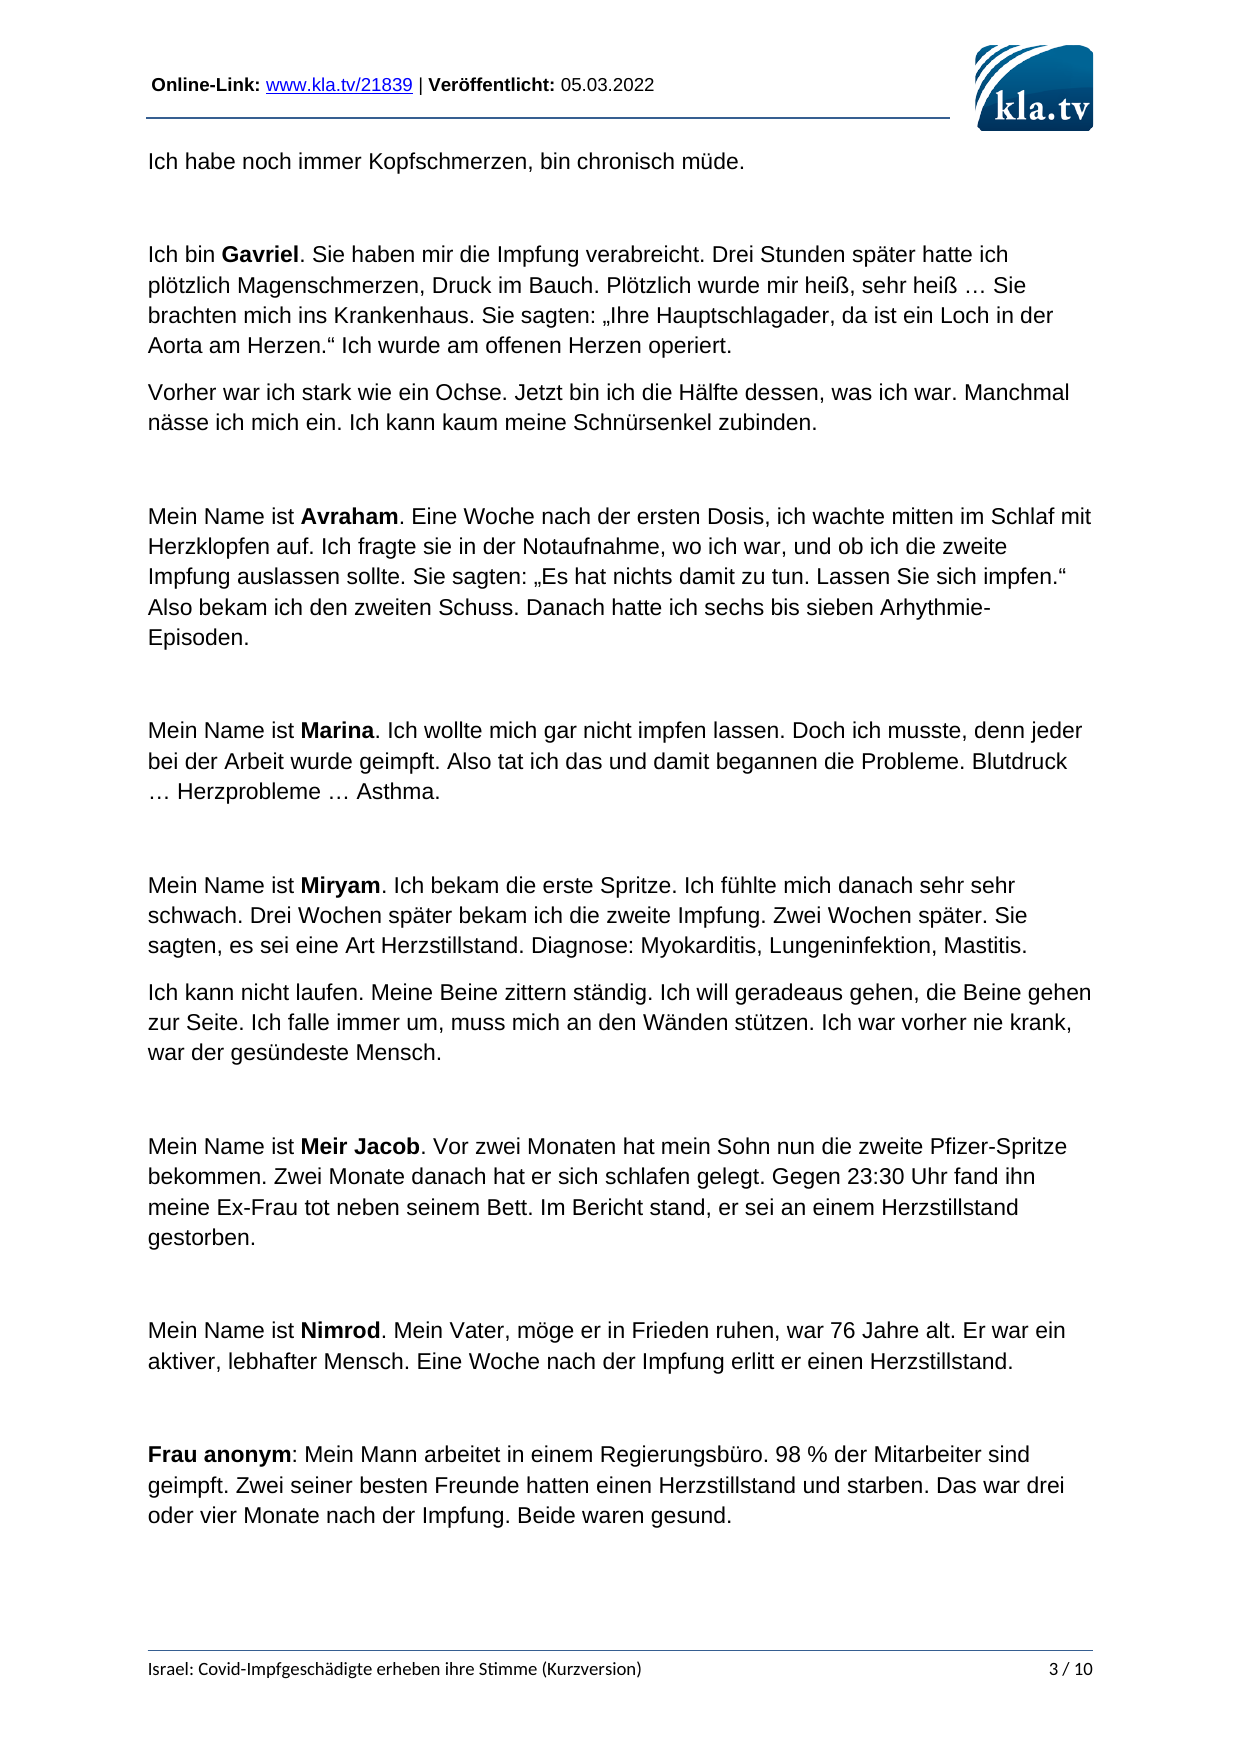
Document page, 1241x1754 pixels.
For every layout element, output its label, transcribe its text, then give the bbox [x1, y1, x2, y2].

text Mein Name ist Meir Jacob. Vor zwei Monaten hat mein Sohn nun die zweite Pfizer-Spritze bekommen. Zwei Monate danach hat er sich schlafen gelegt. Gegen 23:30 Uhr fand ihn meine Ex-Frau tot neben seinem Bett. Im Bericht stand, er sei an einem Herzstillstand gestorben. [148, 1133, 1093, 1250]
text Mein Name ist Marina. Ich wollte mich gar nicht impfen lassen. Doch ich musste, denn jeder bei der Arbeit wurde geimpft. Also tat ich das und damit begannen die Probleme. Blutdruck … Herzprobleme … Asthma. [148, 717, 1093, 804]
text Ich habe noch immer Kopfschmerzen, bin chronisch müde. [148, 148, 1093, 174]
text Vorher war ich stark wie ein Ochse. Jetzt bin ich die Hälfte dessen, was ich war. Manchmal nässe ich mich ein. Ich kann kaum meine Schnürsenkel zubinden. [148, 379, 1093, 435]
text Ich bin Gavriel. Sie haben mir die Impfung verabreicht. Drei Stunden später hatte ich plötzlich Magenschmerzen, Druck im Bauch. Plötzlich wurde mir heiß, sehr heiß … Sie brachten mich ins Krankenhaus. Sie sagten: „Ihre Hauptschlagader, da ist ein Loch in der Aorta am Herzen.“ Ich wurde am offenen Herzen operiert. [148, 241, 1093, 358]
text Mein Name ist Nimrod. Mein Vater, möge er in Frieden ruhen, war 76 Jahre alt. Er war ein aktiver, lebhafter Mensch. Eine Woche nach der Impfung erlitt er einen Herzstillstand. [148, 1317, 1093, 1374]
text Frau anonym: Mein Mann arbeitet in einem Regierungsbüro. 98 % der Mitarbeiter sind geimpft. Zwei seiner besten Freunde hatten einen Herzstillstand und starben. Das war drei oder vier Monate nach der Impfung. Beide waren gesund. [148, 1441, 1093, 1528]
text Mein Name ist Avraham. Eine Woche nach der ersten Dosis, ich wachte mitten im Schlaf mit Herzklopfen auf. Ich fragte sie in der Notaufnahme, wo ich war, und ob ich die zweite Impfung auslassen sollte. Sie sagten: „Es hat nichts damit zu tun. Lassen Sie sich impfen.“ Also bekam ich den zweiten Schuss. Danach hatte ich sechs bis sieben Arhythmie-Episoden. [148, 503, 1093, 650]
text Ich kann nicht laufen. Meine Beine zittern ständig. Ich will geradeaus gehen, die Beine gehen zur Seite. Ich falle immer um, muss mich an den Wänden stützen. Ich war vorher nie krank, war der gesündeste Mensch. [148, 979, 1093, 1066]
text Mein Name ist Miryam. Ich bekam die erste Spritze. Ich fühlte mich danach sehr sehr schwach. Drei Wochen später bekam ich die zweite Impfung. Zwei Wochen später. Sie sagten, es sei eine Art Herzstillstand. Diagnose: Myokarditis, Lungeninfektion, Mastitis. [148, 872, 1093, 958]
